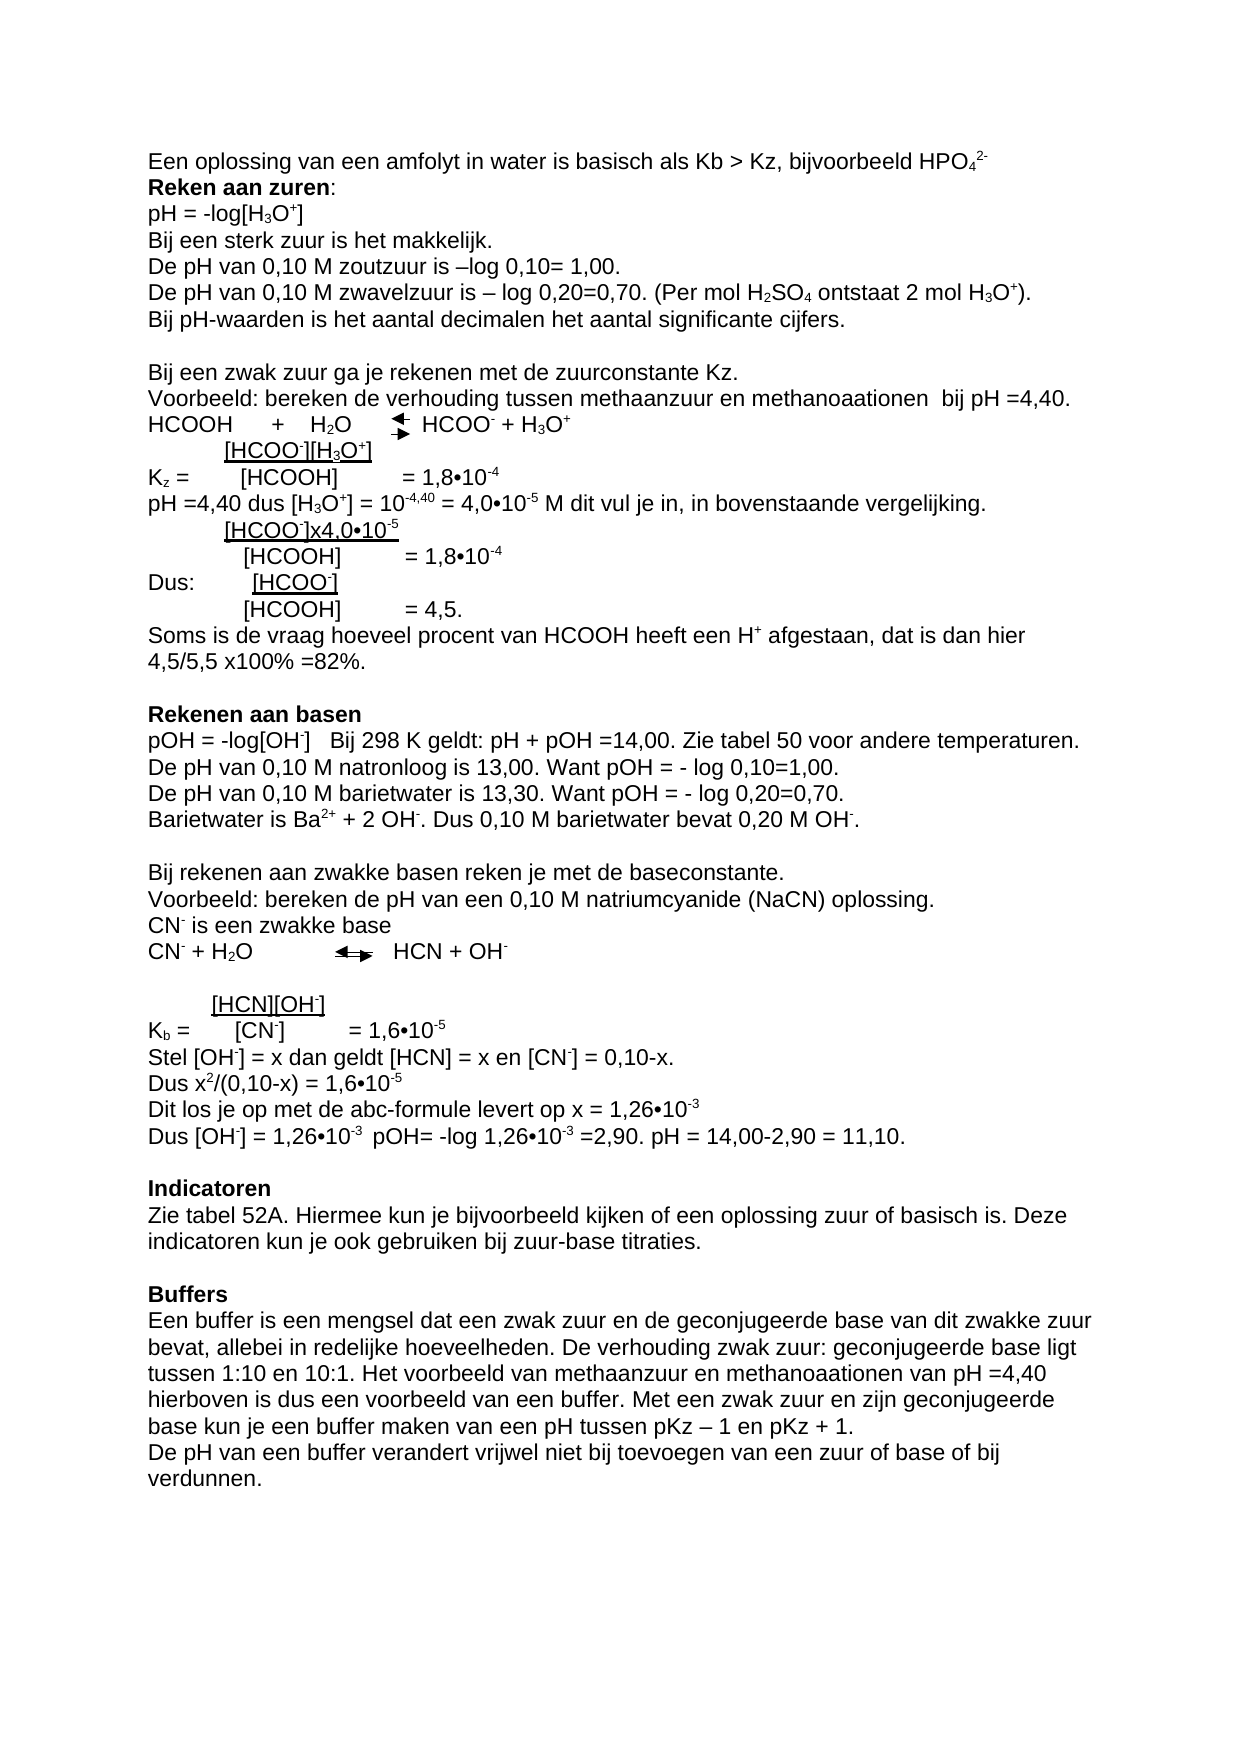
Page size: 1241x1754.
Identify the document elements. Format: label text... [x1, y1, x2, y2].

text Voorbeeld: bereken de pH van een natriumcyanide (NaCN) oplossing. [148, 886, 1093, 912]
text [HCN][OH-] [148, 991, 1093, 1017]
text Zie tabel 52A. Hiermee kun je bijvoorbeeld kijken of een oplossing zuur of basisch is. Deze indicatoren kun je ook gebruiken bij zuur-base titraties. [148, 1202, 1093, 1254]
text Soms is de vraag hoeveel procent van HCOOH heeft een H+ afgestaan, dat is dan hier 4,5/5,5 x100% =82%. [148, 622, 1093, 675]
text Een oplossing van een amfolyt in water is basisch als Kb > Kz, bijvoorbeeld HPO42- [148, 148, 1093, 174]
text Stel [OH-] = x dan geldt [HCN] = x en [CN-] = 0,10-x. [148, 1044, 1093, 1070]
text De pH van barietwater is 13,30. Want pOH = - log 0,20=0,70. [148, 780, 1093, 806]
text HCOOH + H2O HCOO- + H3O+ [148, 411, 1093, 437]
text Reken aan zuren: [148, 174, 1093, 200]
text Buffers [148, 1281, 1093, 1307]
text Kb = [CN-] = 1,6•10-5 [148, 1017, 1093, 1044]
text Voorbeeld: bereken de verhouding tussen methaanzuur en methanoaationen bij pH =4,40. [148, 385, 1093, 411]
text Dus [OH-] = 1,26•10-3 pOH= -log 1,26•10-3 =2,90. pH = 14,00-2,90 = 11,10. [148, 1123, 1093, 1149]
text CN- is een zwakke base [148, 912, 1093, 938]
text pH =4,40 dus [H3O+] = 10-4,40 = 4,0•10- dit vul je in, in bovenstaande vergelijking. [148, 490, 1093, 517]
text [HCOOH] = 1,8•10-4 [148, 543, 1093, 569]
text pH = -log[H3O+] [148, 200, 1093, 227]
text Kz = [HCOOH] = 1,8•10-4 [148, 464, 1093, 490]
text De pH van een buffer verandert vrijwel niet bij toevoegen van een zuur of base of bij verdunnen. [148, 1439, 1093, 1492]
text Barietwater is Ba2+ + 2 . Dus barietwater bevat OH-. [148, 806, 1093, 833]
text Rekenen aan basen [148, 701, 1093, 727]
text De pH van natronloog is 13,00. Want pOH = - log 0,10=1,00. [148, 754, 1093, 780]
text Een buffer is een mengsel dat een zwak zuur en de geconjugeerde base van dit zwakke zuur bevat, allebei in redelijke hoeveelheden. De verhouding zwak zuur: geconjugeerde base ligt tussen 1:10 en 10:1. Het voorbeeld van methaanzuur en methanoaationen van pH =4,40 hierboven is dus een voorbeeld van een buffer. Met een zwak zuur en zijn geconjugeerde base kun je een buffer maken van een pH tussen pKz – 1 en pKz + 1. [148, 1307, 1093, 1439]
text [HCOO-]x4,0•10-5 [148, 517, 1093, 543]
text Bij pH-waarden is het aantal decimalen het aantal significante cijfers. [148, 306, 1093, 332]
text Bij een sterk zuur is het makkelijk. [148, 227, 1093, 253]
text Indicatoren [148, 1175, 1093, 1202]
text [HCOO-][H3O+] [148, 437, 1093, 464]
text Bij een zwak zuur ga je rekenen met de zuurconstante Kz. [148, 358, 1093, 385]
text pOH = -log[OH-] Bij 298 K geldt: pH + pOH =14,00. Zie tabel 50 voor andere temperaturen. [148, 727, 1093, 754]
text De pH van zoutzuur is –log 0,10= 1,00. [148, 253, 1093, 279]
text Bij rekenen aan zwakke basen reken je met de baseconstante. [148, 859, 1093, 886]
text Dit los je op met de abc-formule levert op x = 1,26•10-3 [148, 1096, 1093, 1123]
text De pH van zwavelzuur is – log 0,20=0,70. (Per mol H2SO4 ontstaat 2 mol H3O+). [148, 279, 1093, 306]
text [HCOOH] = 4,5. [148, 596, 1093, 622]
text Dus: [HCOO-] [148, 569, 1093, 596]
text Dus x2/(0,10-x) = 1,6•10-5 [148, 1070, 1093, 1096]
text CN- + H2O HCN + OH- [148, 938, 1093, 964]
